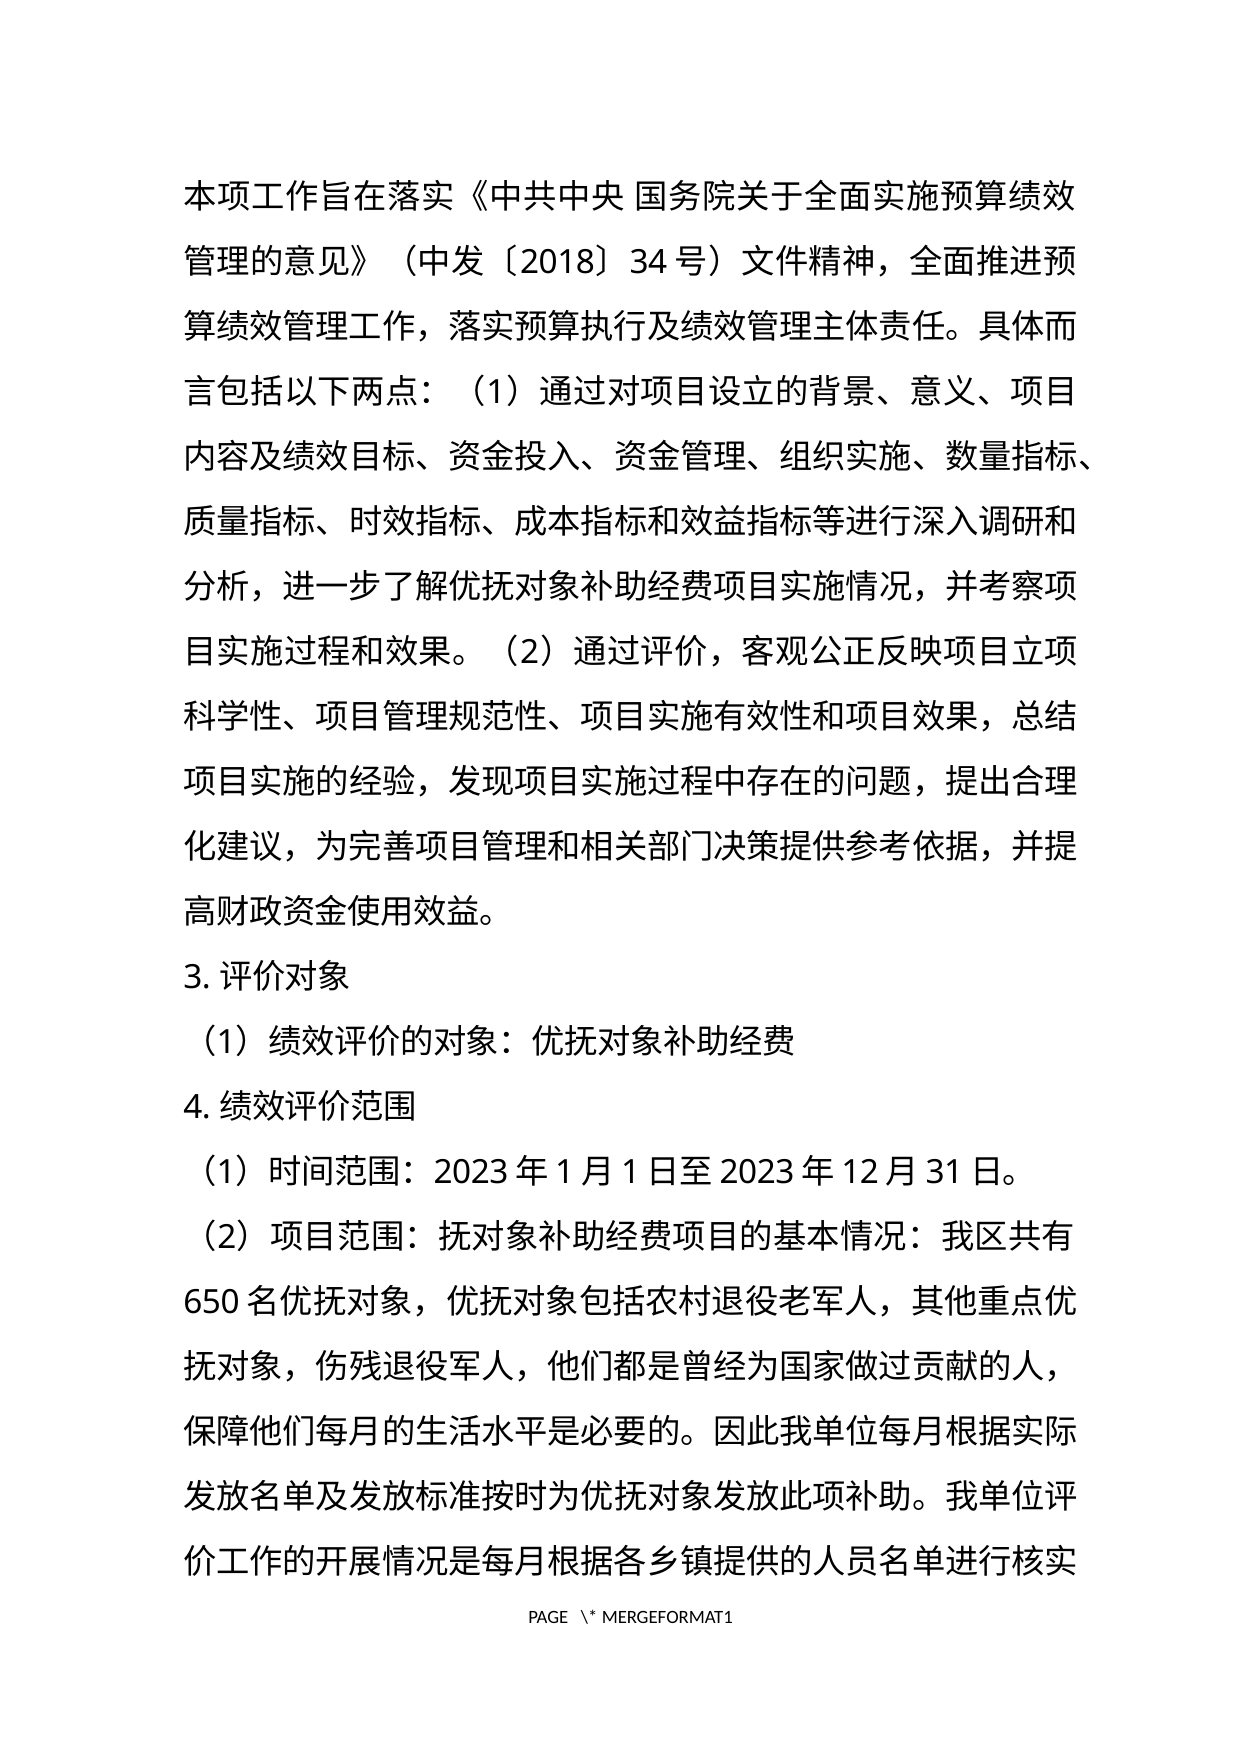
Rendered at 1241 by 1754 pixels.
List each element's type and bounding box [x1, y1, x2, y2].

text [183, 162, 1078, 1592]
